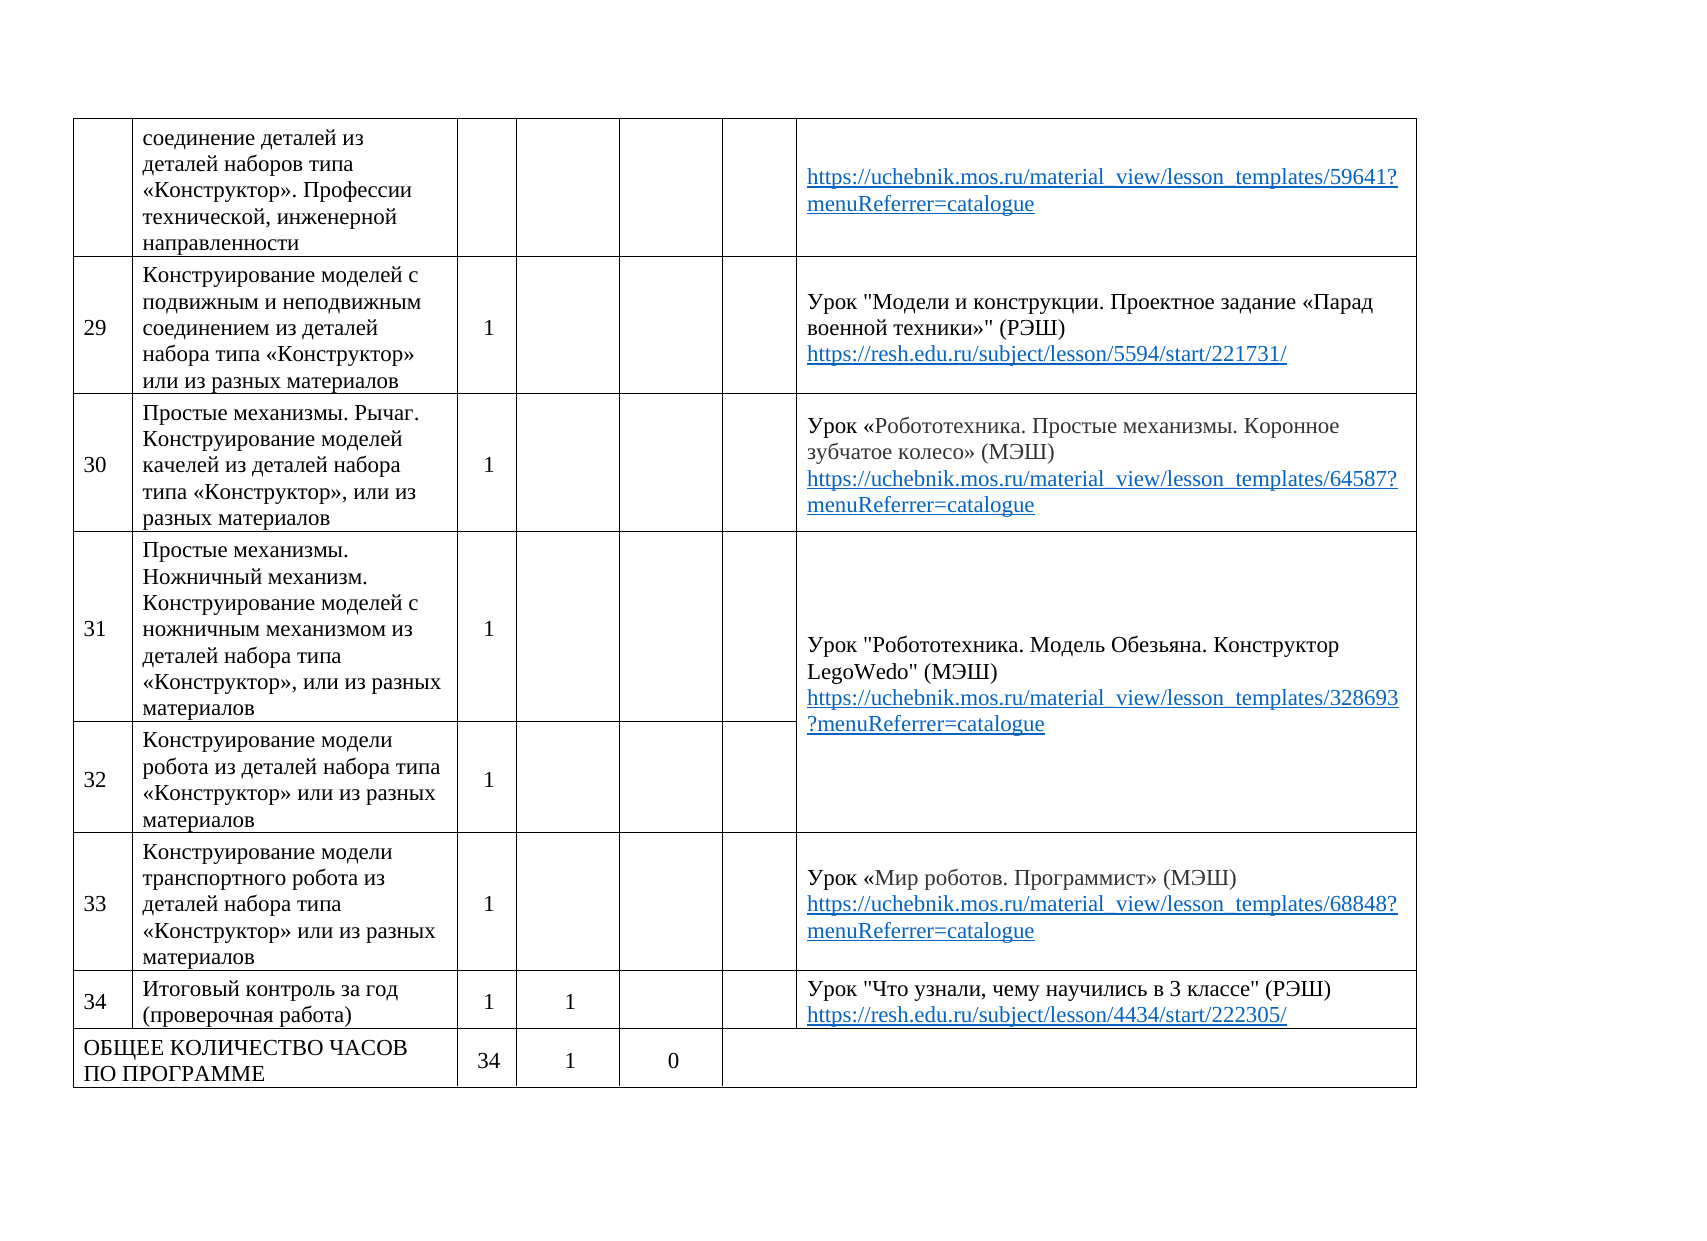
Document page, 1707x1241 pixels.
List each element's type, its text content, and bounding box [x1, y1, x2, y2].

table_cell [723, 833, 796, 969]
table_cell Урок "Робототехника. Модель Обезьяна. Конструктор LegoWedo" (МЭШ) https://uchebnik.mos.ru/material_view/lesson_templates/328693?menuReferrer=catalogue [797, 532, 1416, 832]
table_cell Конструирование модели транспортного робота из деталей набора типа «Конструктор» или из разных материалов [133, 833, 457, 969]
table_cell 1 [517, 1029, 619, 1086]
table_cell 31 [74, 532, 132, 721]
table_cell [517, 722, 619, 832]
table_cell [517, 257, 619, 393]
table_cell 1 [458, 722, 516, 832]
table_cell 1 [458, 833, 516, 969]
table_cell [723, 394, 796, 531]
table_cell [797, 119, 1416, 256]
table_cell [517, 532, 619, 721]
table_cell [517, 833, 619, 969]
table_cell Урок "Модели и конструкции. Проектное задание «Парад военной техники»" (РЭШ) https://resh.edu.ru/subject/lesson/5594/start/221731/ [797, 257, 1416, 393]
table_cell Итоговый контроль за год (проверочная работа) [133, 971, 457, 1028]
table_cell [620, 971, 722, 1028]
table_cell Урок "Что узнали, чему научились в 3 классе" (РЭШ) https://resh.edu.ru/subject/lesson/4434/start/222305/ [797, 971, 1416, 1028]
table_cell 29 [74, 257, 132, 393]
table_cell 28 [74, 119, 132, 256]
table_cell [723, 119, 796, 256]
table_cell [620, 532, 722, 721]
table_cell [517, 119, 619, 256]
table_cell [517, 394, 619, 531]
table_cell 0 [620, 1029, 722, 1086]
table_cell [620, 833, 722, 969]
table_cell [620, 119, 722, 256]
table_cell [723, 722, 796, 832]
table_cell ОБЩЕЕ КОЛИЧЕСТВО ЧАСОВ ПО ПРОГРАММЕ [74, 1029, 457, 1086]
table_cell [620, 257, 722, 393]
table_cell Простые механизмы. Рычаг. Конструирование моделей качелей из деталей набора типа «Конструктор», или из разных материалов [133, 394, 457, 531]
table_cell 34 [74, 971, 132, 1028]
table_cell 1 [458, 119, 516, 256]
table_cell 1 [458, 394, 516, 531]
table_cell Урок «Робототехника. Простые механизмы. Коронное зубчатое колесо» (МЭШ) https://uchebnik.mos.ru/material_view/lesson_templates/64587?menuReferrer=catalogue [797, 394, 1416, 531]
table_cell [133, 119, 457, 256]
table_cell 30 [74, 394, 132, 531]
table_cell Простые механизмы. Ножничный механизм. Конструирование моделей с ножничным механизмом из деталей набора типа «Конструктор», или из разных материалов [133, 532, 457, 721]
table_cell [723, 971, 796, 1028]
table_cell [723, 257, 796, 393]
table_cell [723, 532, 796, 721]
table_cell 33 [74, 833, 132, 969]
table_cell 1 [458, 971, 516, 1028]
table_cell Конструирование моделей с подвижным и неподвижным соединением из деталей набора типа «Конструктор» или из разных материалов [133, 257, 457, 393]
table_cell 32 [74, 722, 132, 832]
table_cell 1 [458, 532, 516, 721]
table_cell Урок «Мир роботов. Программист» (МЭШ) https://uchebnik.mos.ru/material_view/lesson_templates/68848?menuReferrer=catalogue [797, 833, 1416, 969]
table_cell 34 [458, 1029, 516, 1086]
table_cell Конструирование модели робота из деталей набора типа «Конструктор» или из разных материалов [133, 722, 457, 832]
table_cell 1 [517, 971, 619, 1028]
table_cell 1 [458, 257, 516, 393]
table_cell [723, 1029, 1416, 1086]
table_cell [620, 722, 722, 832]
table_cell [620, 394, 722, 531]
